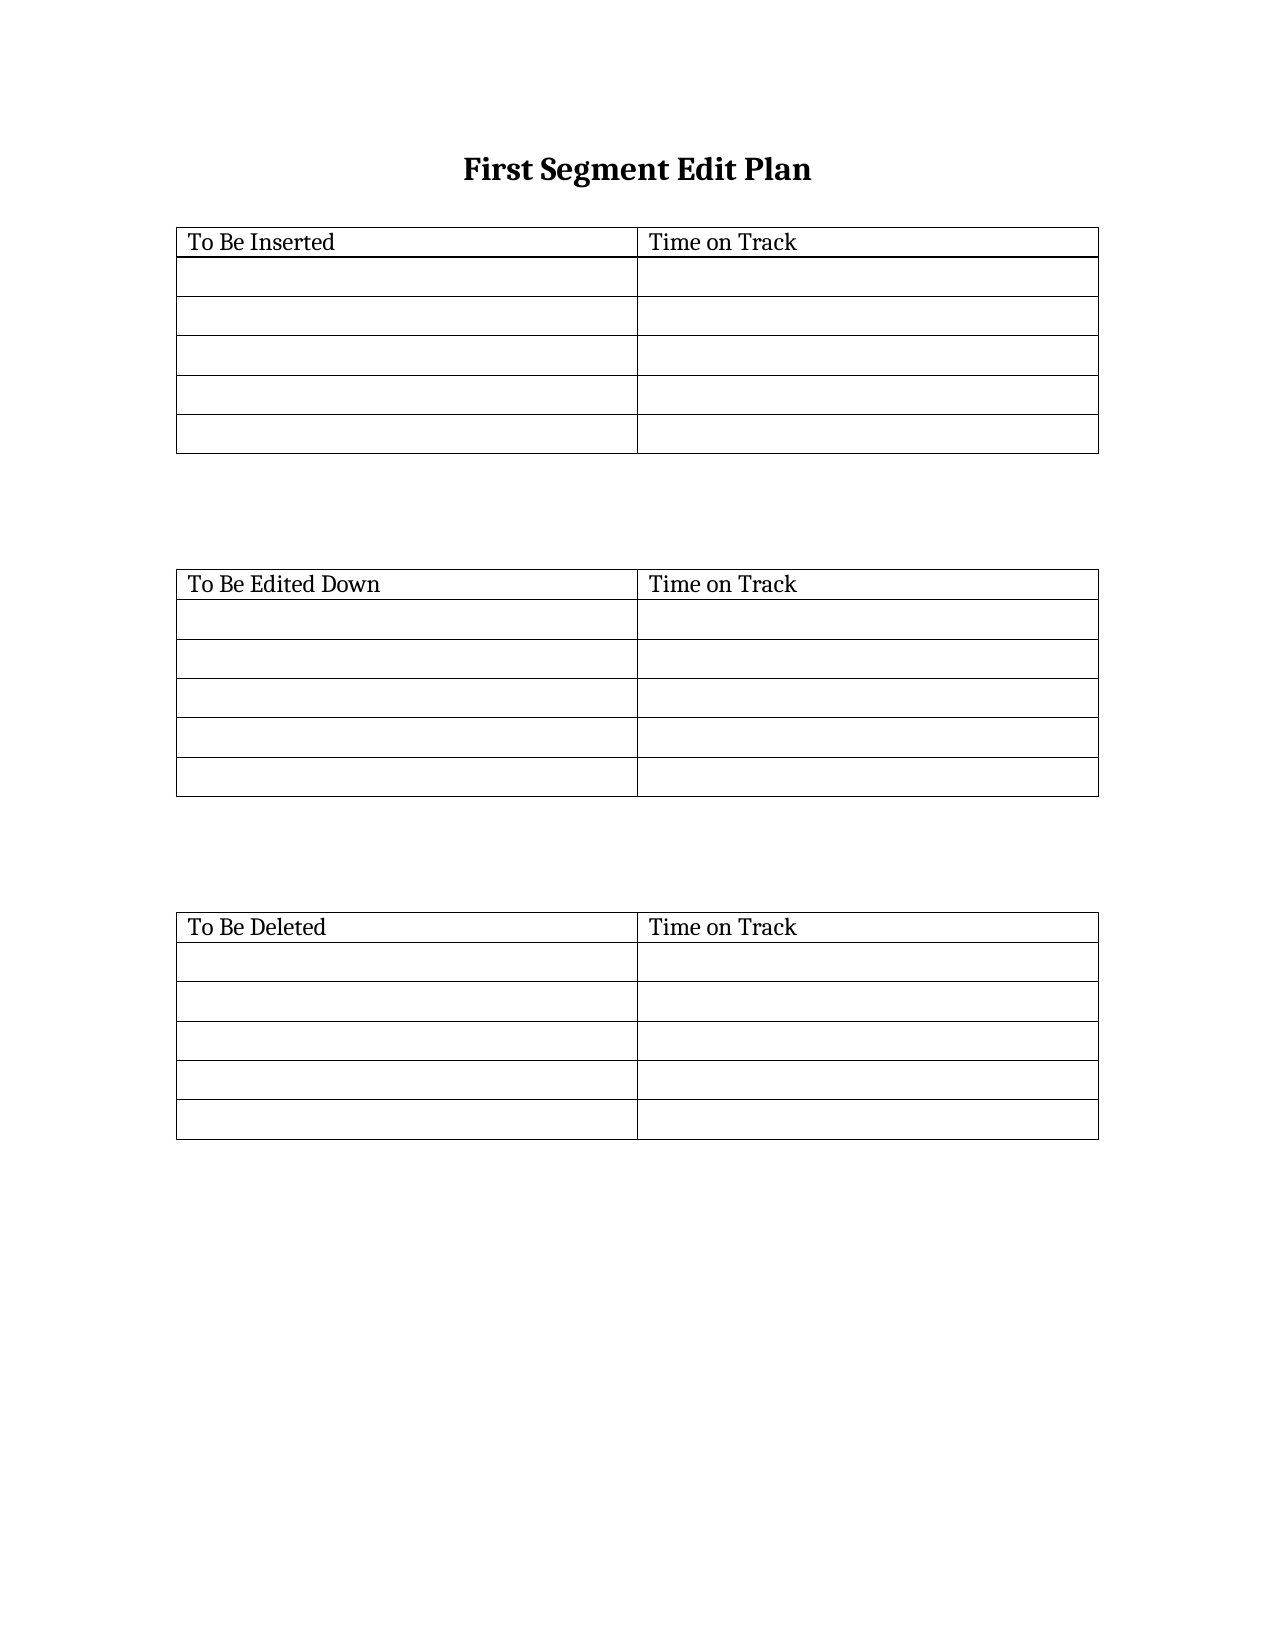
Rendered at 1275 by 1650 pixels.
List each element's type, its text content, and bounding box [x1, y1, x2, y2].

table_cell [638, 415, 1098, 453]
table_cell [638, 336, 1098, 374]
table_cell [177, 679, 637, 717]
table_cell [638, 1061, 1098, 1099]
table_cell [177, 336, 637, 374]
table_cell [638, 1100, 1098, 1139]
table_cell [177, 297, 637, 335]
table_cell [177, 640, 637, 678]
table_cell [177, 1100, 637, 1139]
table_cell [177, 718, 637, 757]
table_cell [638, 758, 1098, 796]
table_cell [177, 600, 637, 638]
table_cell [177, 982, 637, 1021]
table_cell [177, 1022, 637, 1060]
text First Segment Edit Plan [187, 150, 1087, 188]
table_cell [177, 415, 637, 453]
table_cell [638, 1022, 1098, 1060]
table_header To Be Edited Down [177, 570, 637, 599]
table_cell [638, 943, 1098, 981]
table_cell [638, 297, 1098, 335]
table_cell [177, 1061, 637, 1099]
table_cell [638, 982, 1098, 1021]
table_header Time on Track [638, 913, 1098, 942]
table_cell [638, 679, 1098, 717]
table_cell [177, 258, 637, 296]
table_cell [638, 718, 1098, 757]
table_cell [638, 258, 1098, 296]
table_header To Be Inserted [177, 228, 637, 256]
table_header Time on Track [638, 570, 1098, 599]
table_cell [638, 376, 1098, 414]
table_cell [638, 600, 1098, 638]
table_cell [638, 640, 1098, 678]
table_cell [177, 758, 637, 796]
table_header Time on Track [638, 228, 1098, 256]
table_cell [177, 943, 637, 981]
table_header To Be Deleted [177, 913, 637, 942]
table_cell [177, 376, 637, 414]
